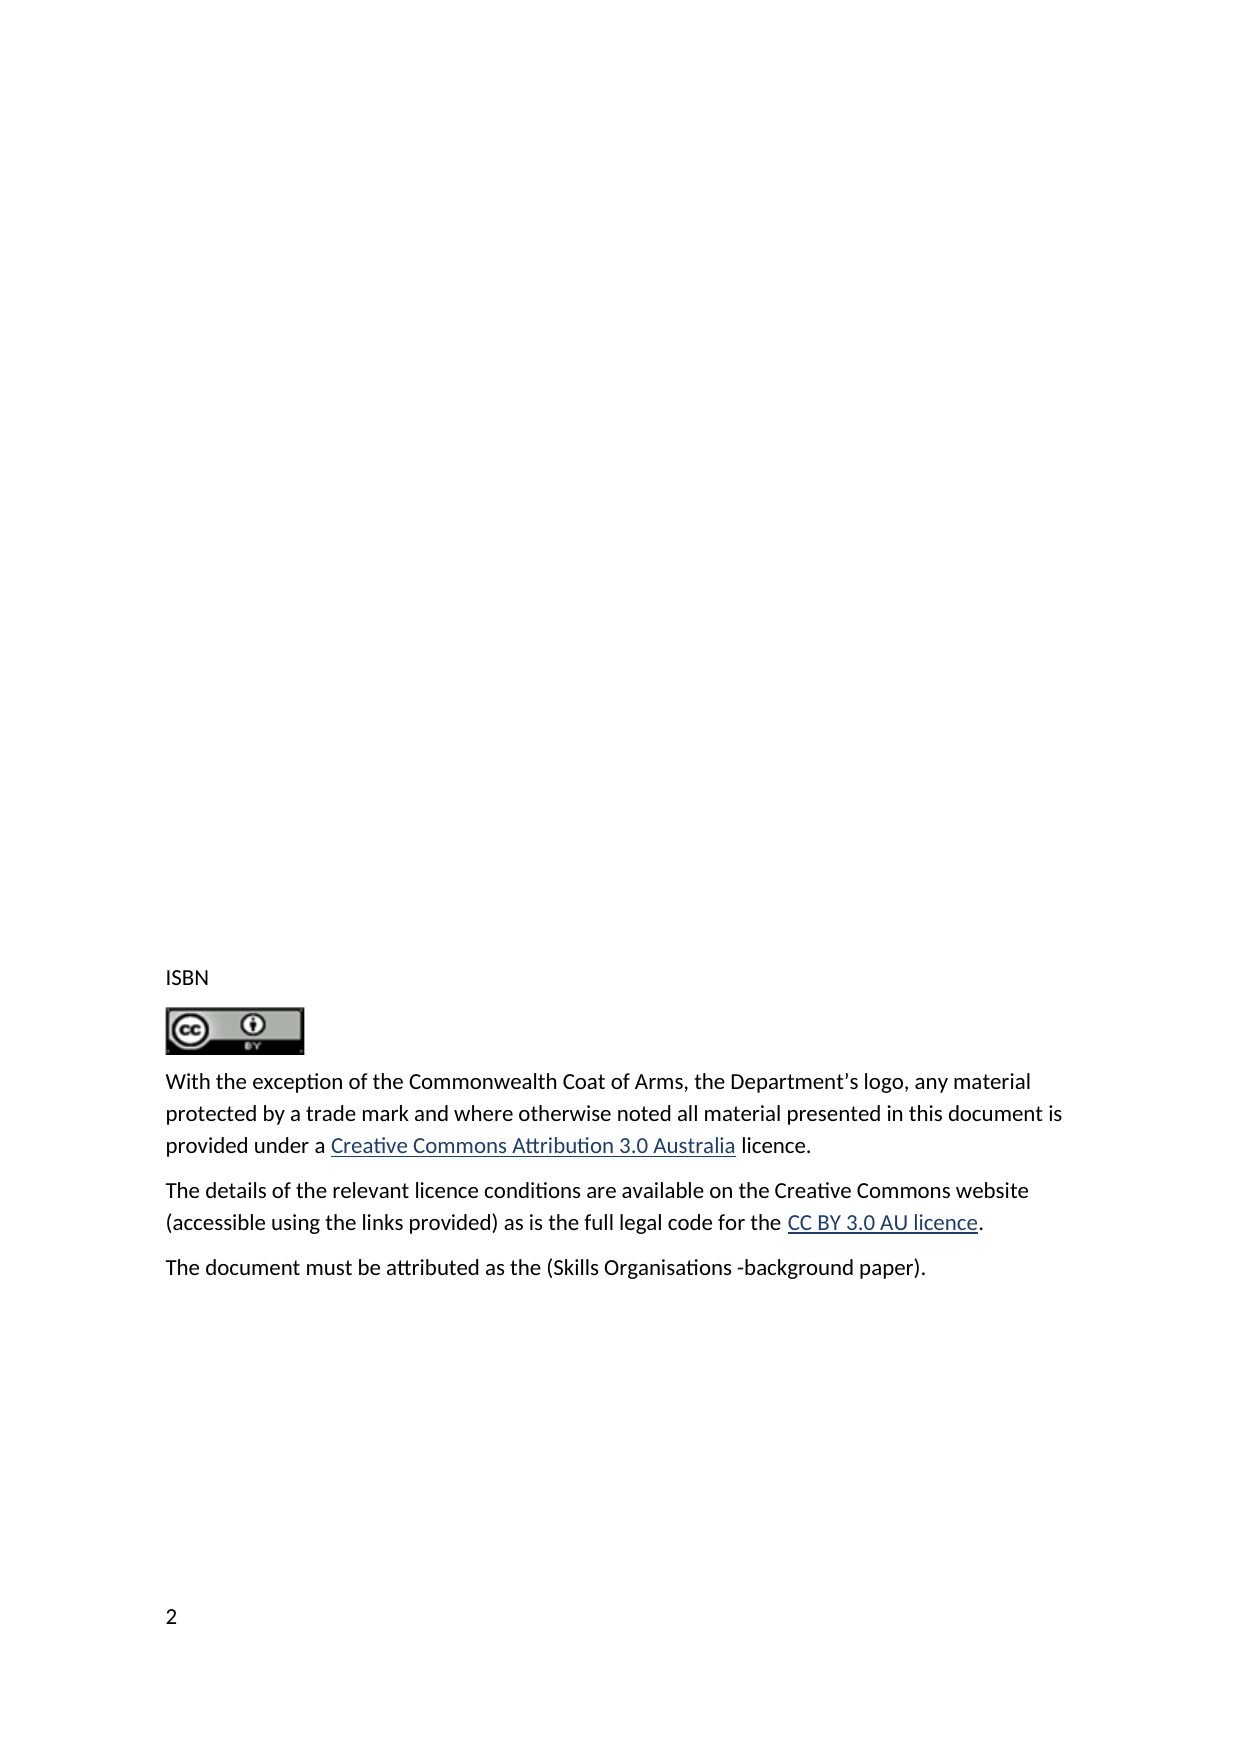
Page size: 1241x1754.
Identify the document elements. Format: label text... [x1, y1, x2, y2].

text The document must be attributed as the (Skills Organisations -background paper). [165, 1253, 1090, 1281]
text The details of the relevant licence conditions are available on the Creative Commons website (accessible using the links provided) as is the full legal code for the CC BY 3.0 AU licence. [165, 1176, 1090, 1236]
text ISBN [165, 963, 1090, 991]
picture [165, 1007, 305, 1055]
text With the exception of the Commonwealth Coat of Arms, the Department’s logo, any material protected by a trade mark and where otherwise noted all material presented in this document is provided under a Creative Commons Attribution 3.0 Australia licence. [165, 1067, 1090, 1159]
